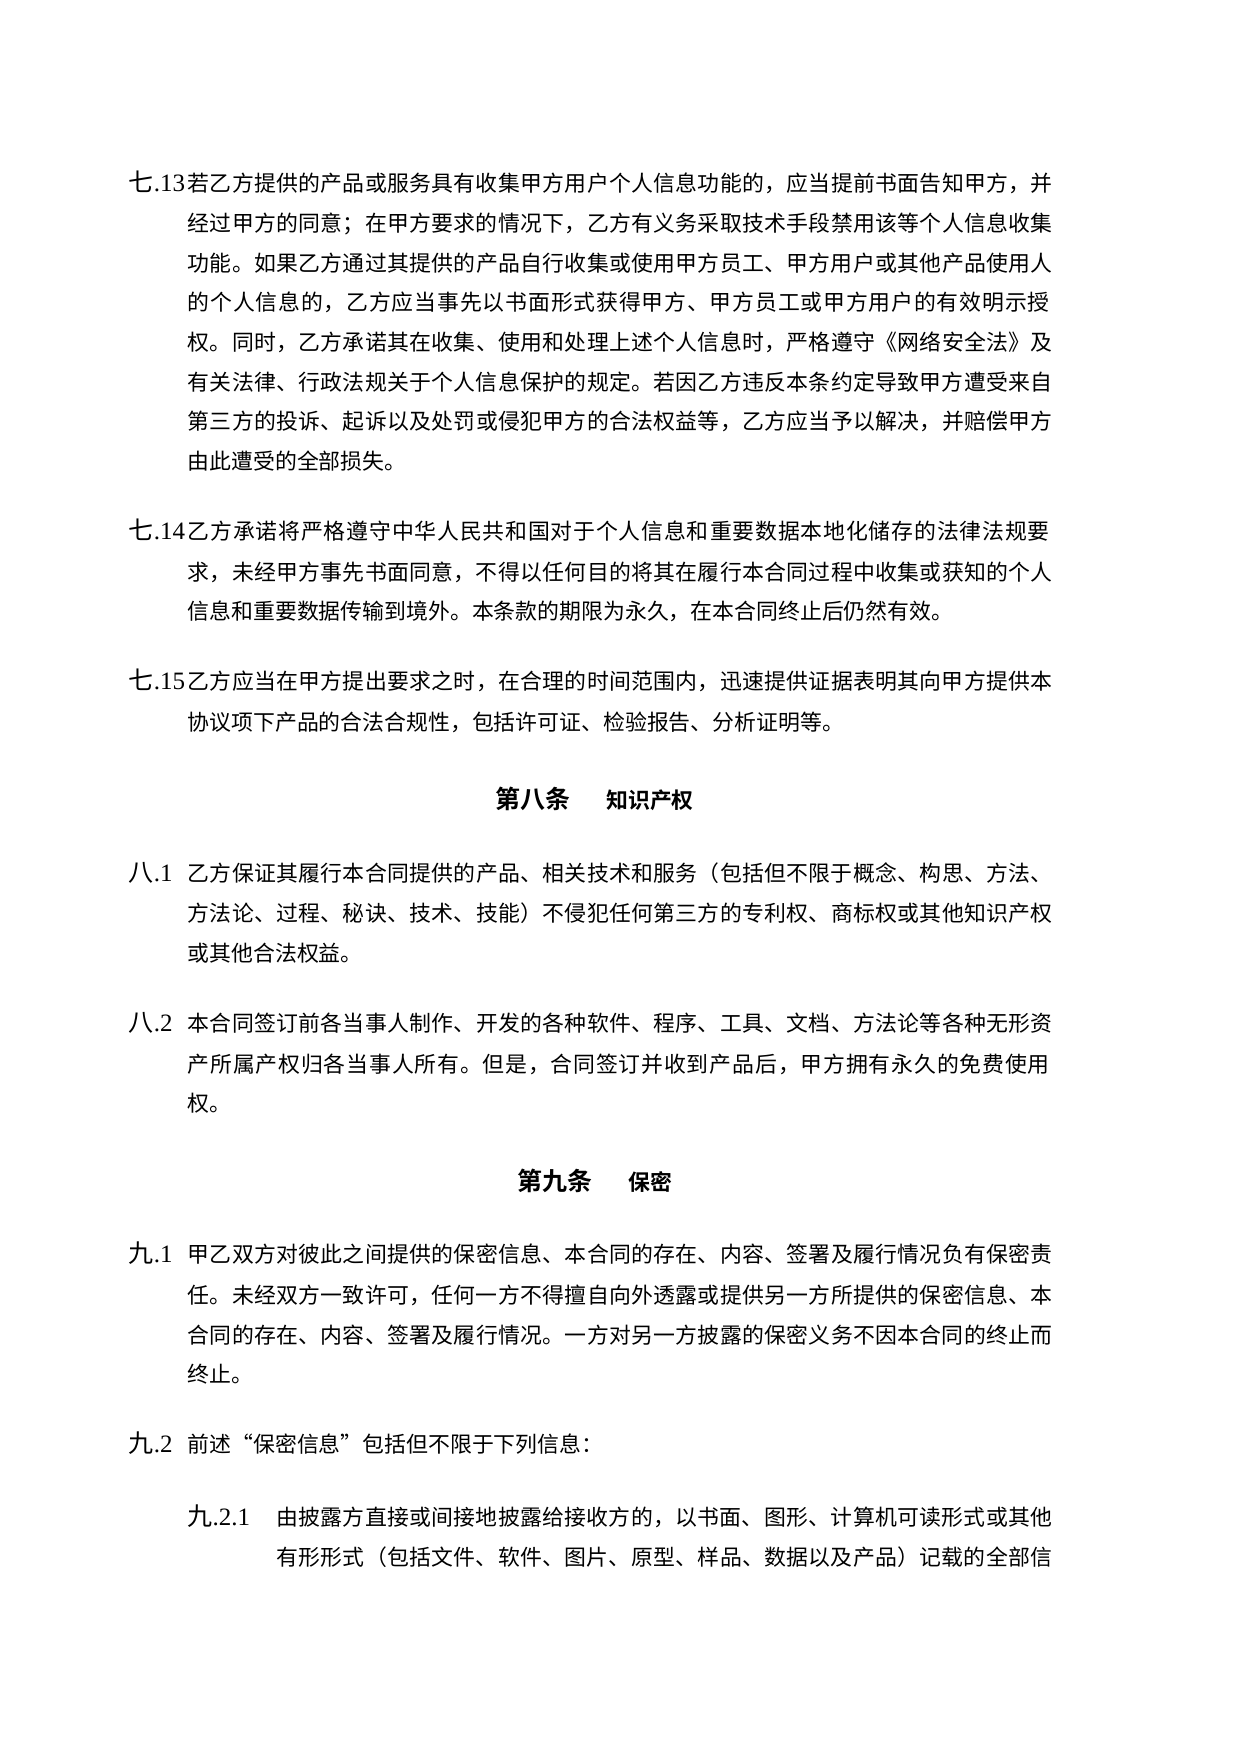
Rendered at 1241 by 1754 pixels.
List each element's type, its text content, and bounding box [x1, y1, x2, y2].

subtitle 乙方应当在甲方提出要求之时，在合理的时间范围内，迅速提供证据表明其向甲方提供本协议项下产品的合法合规性，包括许可证、检验报告、分析证明等。 [128, 661, 1053, 737]
subtitle 本合同签订前各当事人制作、开发的各种软件、程序、工具、文档、方法论等各种无形资产所属产权归各当事人所有。但是，合同签订并收到产品后，甲方拥有永久的免费使用权。 [128, 1003, 1053, 1118]
subtitle 乙方保证其履行本合同提供的产品、相关技术和服务（包括但不限于概念、构思、方法、方法论、过程、秘诀、技术、技能）不侵犯任何第三方的专利权、商标权或其他知识产权或其他合法权益。 [128, 852, 1053, 968]
subtitle 知识产权 [173, 780, 1053, 816]
subtitle 前述“保密信息”包括但不限于下列信息： [128, 1424, 1053, 1460]
subtitle 乙方承诺将严格遵守中华人民共和国对于个人信息和重要数据本地化储存的法律法规要求，未经甲方事先书面同意，不得以任何目的将其在履行本合同过程中收集或获知的个人信息和重要数据传输到境外。本条款的期限为永久，在本合同终止后仍然有效。 [128, 510, 1053, 626]
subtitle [187, 1496, 1053, 1572]
subtitle 甲乙双方对彼此之间提供的保密信息、本合同的存在、内容、签署及履行情况负有保密责任。未经双方一致许可，任何一方不得擅自向外透露或提供另一方所提供的保密信息、本合同的存在、内容、签署及履行情况。一方对另一方披露的保密义务不因本合同的终止而终止。 [128, 1234, 1053, 1389]
subtitle 若乙方提供的产品或服务具有收集甲方用户个人信息功能的，应当提前书面告知甲方，并经过甲方的同意；在甲方要求的情况下，乙方有义务采取技术手段禁用该等个人信息收集功能。如果乙方通过其提供的产品自行收集或使用甲方员工、甲方用户或其他产品使用人的个人信息的，乙方应当事先以书面形式获得甲方、甲方员工或甲方用户的有效明示授权。同时，乙方承诺其在收集、使用和处理上述个人信息时，严格遵守《网络安全法》及有关法律、行政法规关于个人信息保护的规定。若因乙方违反本条约定导致甲方遭受来自第三方的投诉、起诉以及处罚或侵犯甲方的合法权益等，乙方应当予以解决，并赔偿甲方由此遭受的全部损失。 [128, 162, 1053, 475]
subtitle 保密 [173, 1161, 1053, 1198]
